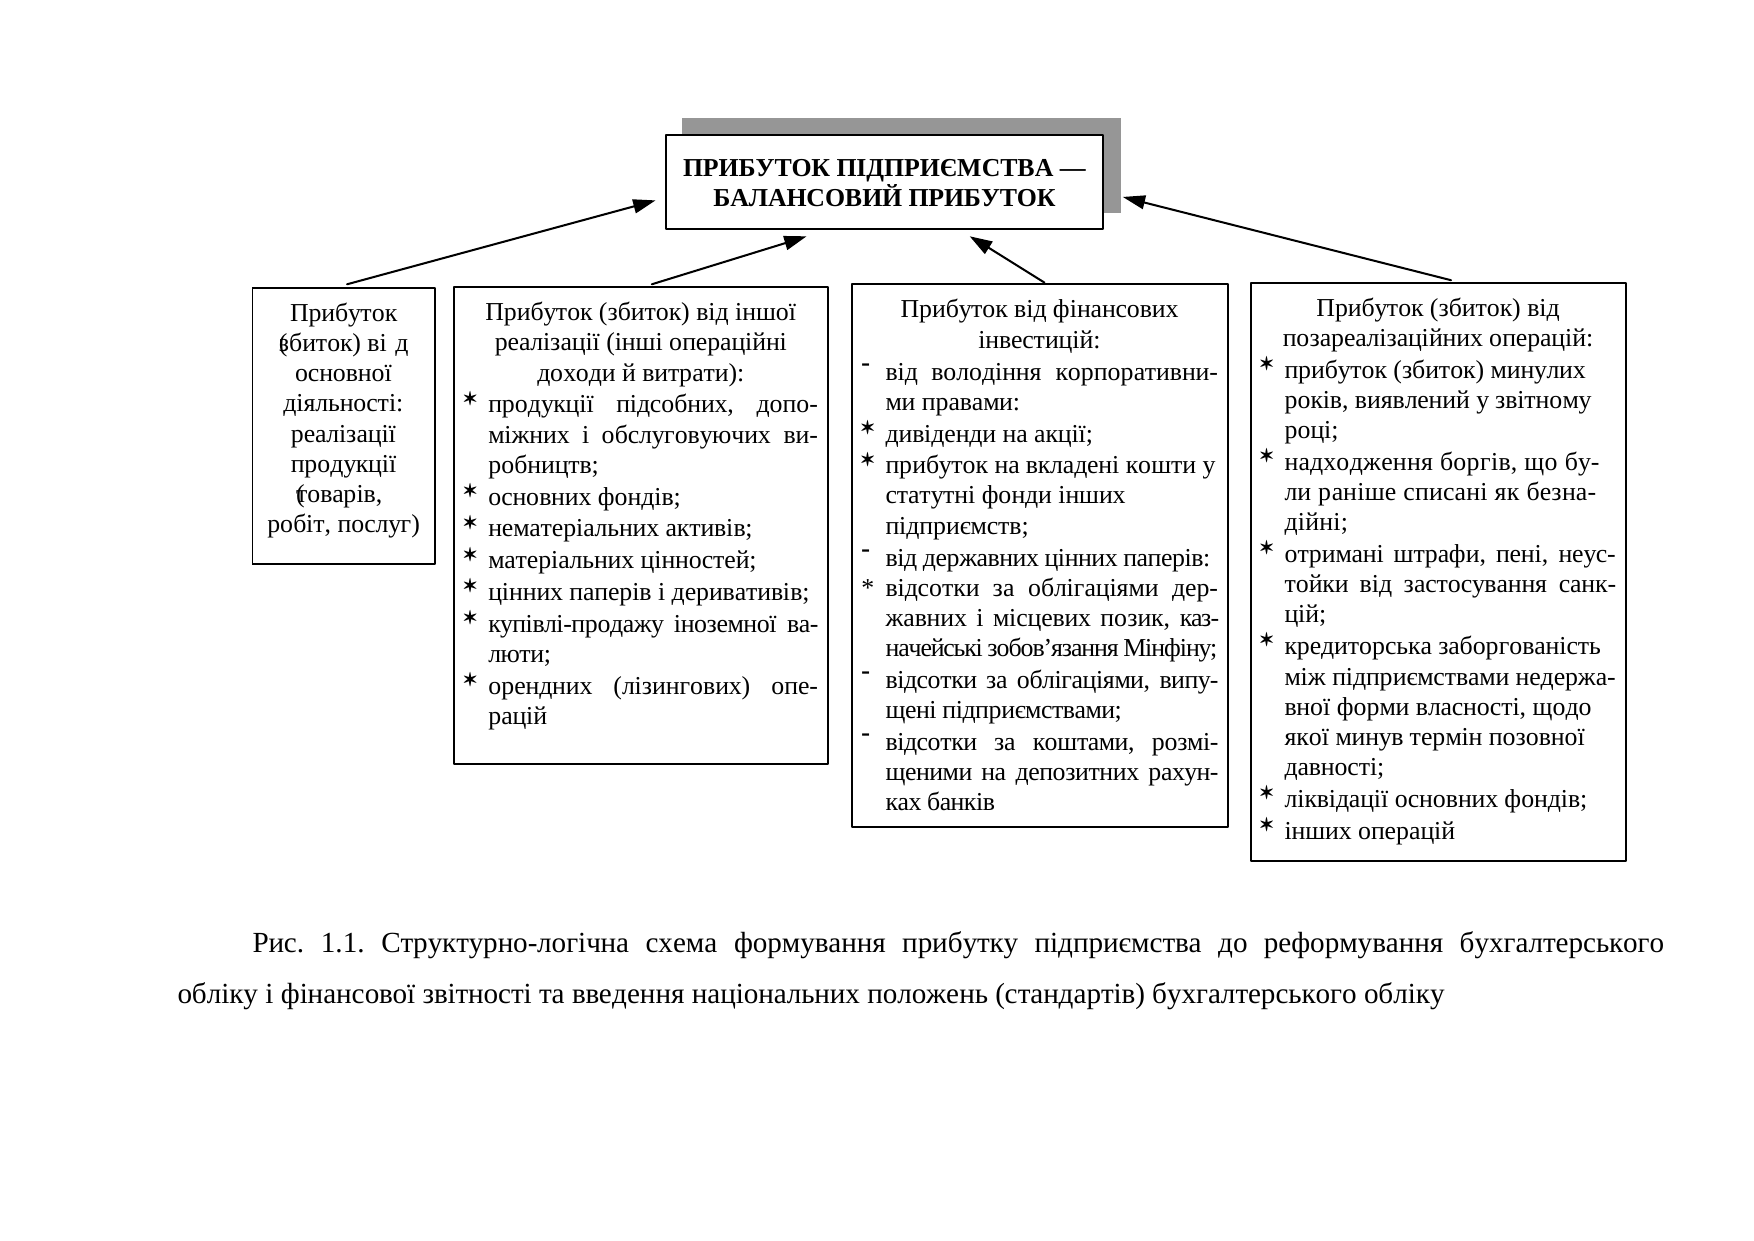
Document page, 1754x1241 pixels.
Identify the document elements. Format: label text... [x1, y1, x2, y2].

text Рис. 1.1. Структурно-логічна схема формування прибутку підприємства до реформування бухгалтерського обліку і фінансової звітності та введення національних положень (стандартів) бухгалтерського обліку [177, 926, 1665, 1010]
